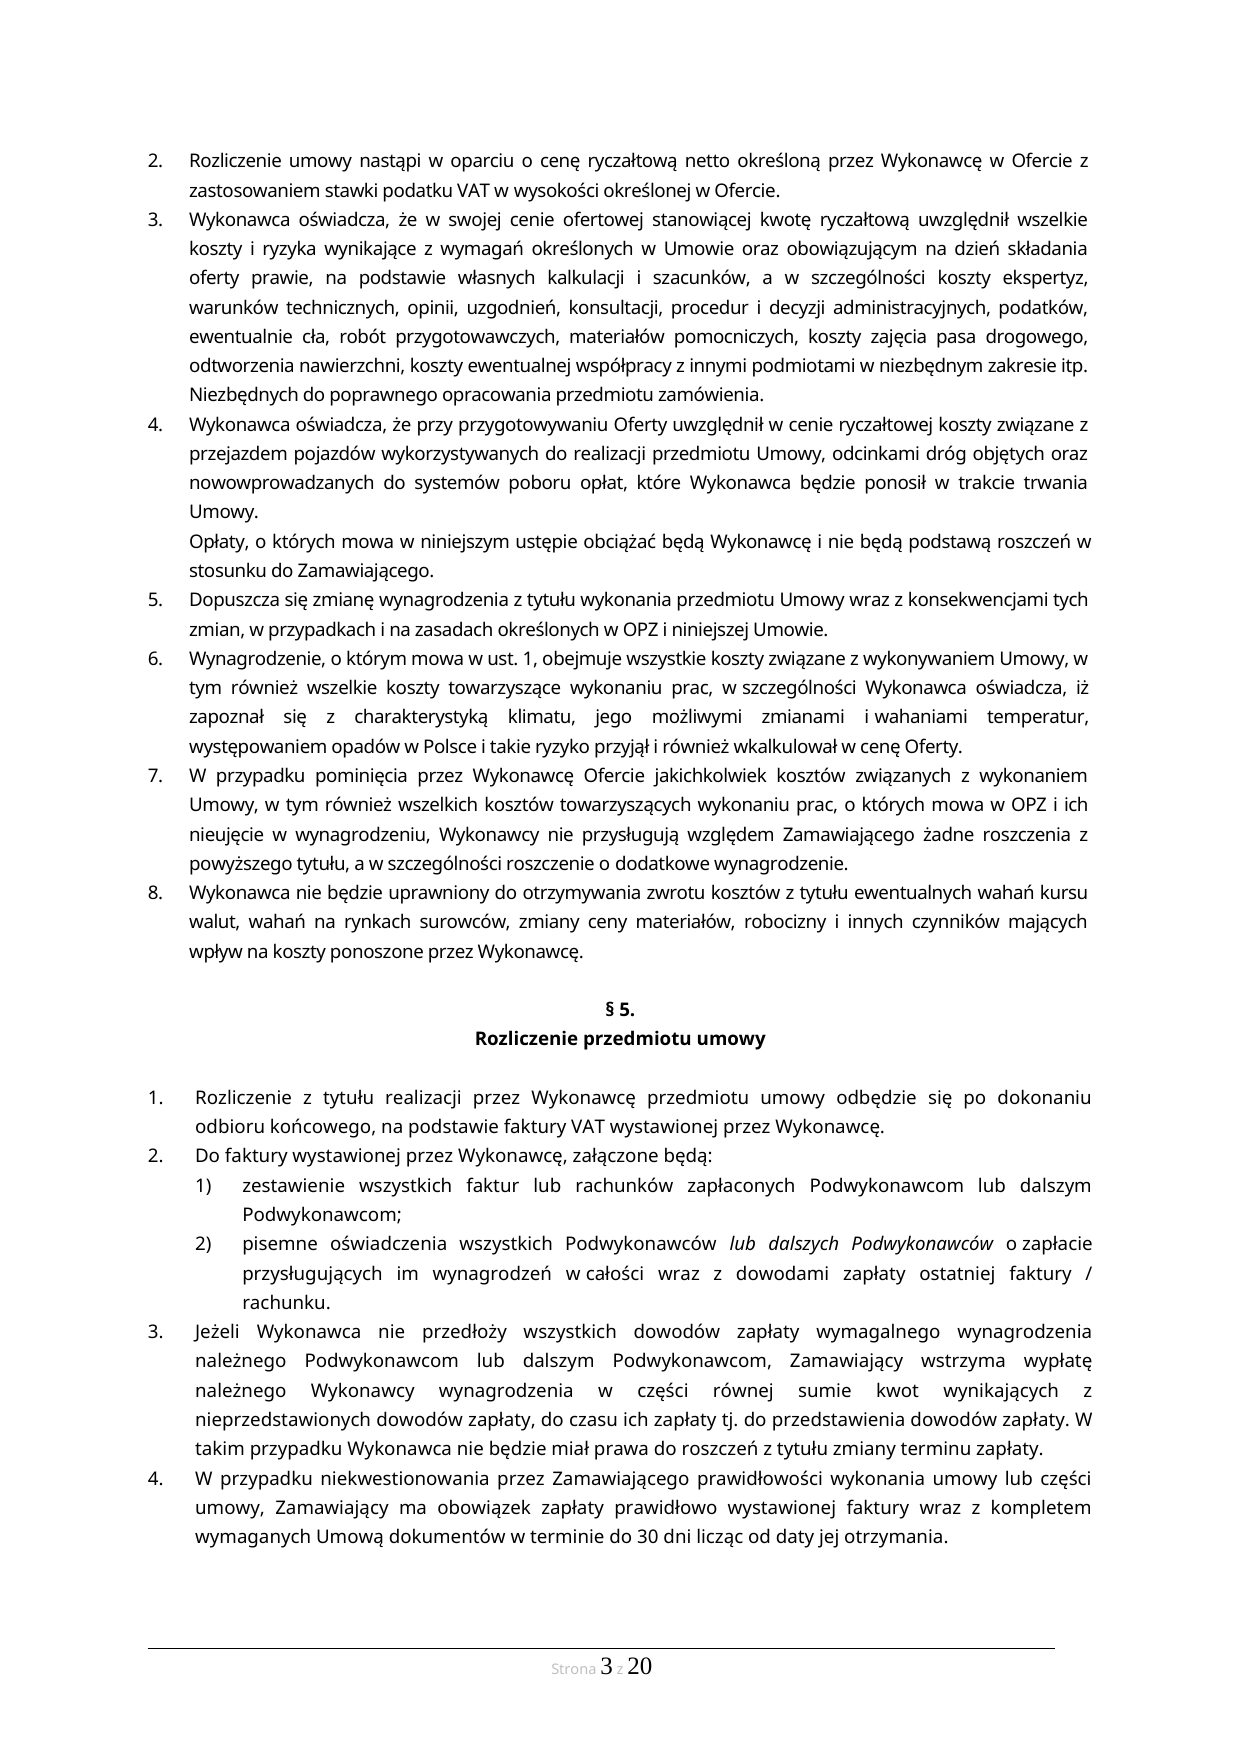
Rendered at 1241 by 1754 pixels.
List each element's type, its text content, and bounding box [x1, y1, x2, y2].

list Jeżeli Wykonawca nie przedłoży wszystkich dowodów zapłaty wymagalnego wynagrodzenia należnego Podwykonawcom lub dalszym Podwykonawcom, Zamawiający wstrzyma wypłatę należnego Wykonawcy wynagrodzenia w części równej sumie kwot wynikających z nieprzedstawionych dowodów zapłaty, do czasu ich zapłaty tj. do przedstawienia dowodów zapłaty. W takim przypadku Wykonawca nie będzie miał prawa do roszczeń z tytułu zmiany terminu zapłaty. [148, 1318, 1093, 1461]
list Rozliczenie umowy nastąpi w oparciu o cenę ryczałtową netto określoną przez Wykonawcę w Ofercie z zastosowaniem stawki podatku VAT w wysokości określonej w Ofercie. [148, 148, 1089, 202]
list Wynagrodzenie, o którym mowa w ust. 1, obejmuje wszystkie koszty związane z wykonywaniem Umowy, w tym również wszelkie koszty towarzyszące wykonaniu prac, w szczególności Wykonawca oświadcza, iż zapoznał się z charakterystyką klimatu, jego możliwymi zmianami i wahaniami temperatur, występowaniem opadów w Polsce i takie ryzyko przyjął i również wkalkulował w cenę Oferty. [148, 645, 1089, 758]
list Wykonawca nie będzie uprawniony do otrzymywania zwrotu kosztów z tytułu ewentualnych wahań kursu walut, wahań na rynkach surowców, zmiany ceny materiałów, robocizny i innych czynników mających wpływ na koszty ponoszone przez Wykonawcę. [148, 879, 1089, 963]
list Rozliczenie z tytułu realizacji przez Wykonawcę przedmiotu umowy odbędzie się po dokonaniu odbioru końcowego, na podstawie faktury VAT wystawionej przez Wykonawcę. [148, 1084, 1093, 1139]
list Dopuszcza się zmianę wynagrodzenia z tytułu wykonania przedmiotu Umowy wraz z konsekwencjami tych zmian, w przypadkach i na zasadach określonych w OPZ i niniejszej Umowie. [148, 587, 1089, 641]
list Wykonawca oświadcza, że przy przygotowywaniu Oferty uwzględnił w cenie ryczałtowej koszty związane z przejazdem pojazdów wykorzystywanych do realizacji przedmiotu Umowy, odcinkami dróg objętych oraz nowowprowadzanych do systemów poboru opłat, które Wykonawca będzie ponosił w trakcie trwania Umowy. [148, 411, 1089, 524]
text Opłaty, o których mowa w niniejszym ustępie obciążać będą Wykonawcę i nie będą podstawą roszczeń w stosunku do Zamawiającego. [189, 528, 1093, 583]
list W przypadku niekwestionowania przez Zamawiającego prawidłowości wykonania umowy lub części umowy, Zamawiający ma obowiązek zapłaty prawidłowo wystawionej faktury wraz z kompletem wymaganych Umową dokumentów w terminie do 30 dni licząc od daty jej otrzymania. [148, 1465, 1093, 1549]
list pisemne oświadczenia wszystkich Podwykonawców lub dalszych Podwykonawców o zapłacie przysługujących im wynagrodzeń w całości wraz z dowodami zapłaty ostatniej faktury / rachunku. [195, 1231, 1093, 1315]
text Rozliczenie przedmiotu umowy [148, 1026, 1093, 1051]
list zestawienie wszystkich faktur lub rachunków zapłaconych Podwykonawcom lub dalszym Podwykonawcom; [195, 1172, 1093, 1227]
list Do faktury wystawionej przez Wykonawcę, załączone będą: [148, 1143, 1093, 1168]
list W przypadku pominięcia przez Wykonawcę Ofercie jakichkolwiek kosztów związanych z wykonaniem Umowy, w tym również wszelkich kosztów towarzyszących wykonaniu prac, o których mowa w OPZ i ich nieujęcie w wynagrodzeniu, Wykonawcy nie przysługują względem Zamawiającego żadne roszczenia z powyższego tytułu, a w szczególności roszczenie o dodatkowe wynagrodzenie. [148, 762, 1089, 876]
list Wykonawca oświadcza, że w swojej cenie ofertowej stanowiącej kwotę ryczałtową uwzględnił wszelkie koszty i ryzyka wynikające z wymagań określonych w Umowie oraz obowiązującym na dzień składania oferty prawie, na podstawie własnych kalkulacji i szacunków, a w szczególności koszty ekspertyz, warunków technicznych, opinii, uzgodnień, konsultacji, procedur i decyzji administracyjnych, podatków, ewentualnie cła, robót przygotowawczych, materiałów pomocniczych, koszty zajęcia pasa drogowego, odtworzenia nawierzchni, koszty ewentualnej współpracy z innymi podmiotami w niezbędnym zakresie itp. Niezbędnych do poprawnego opracowania przedmiotu zamówienia. [148, 206, 1089, 407]
text § 5. [148, 996, 1093, 1022]
